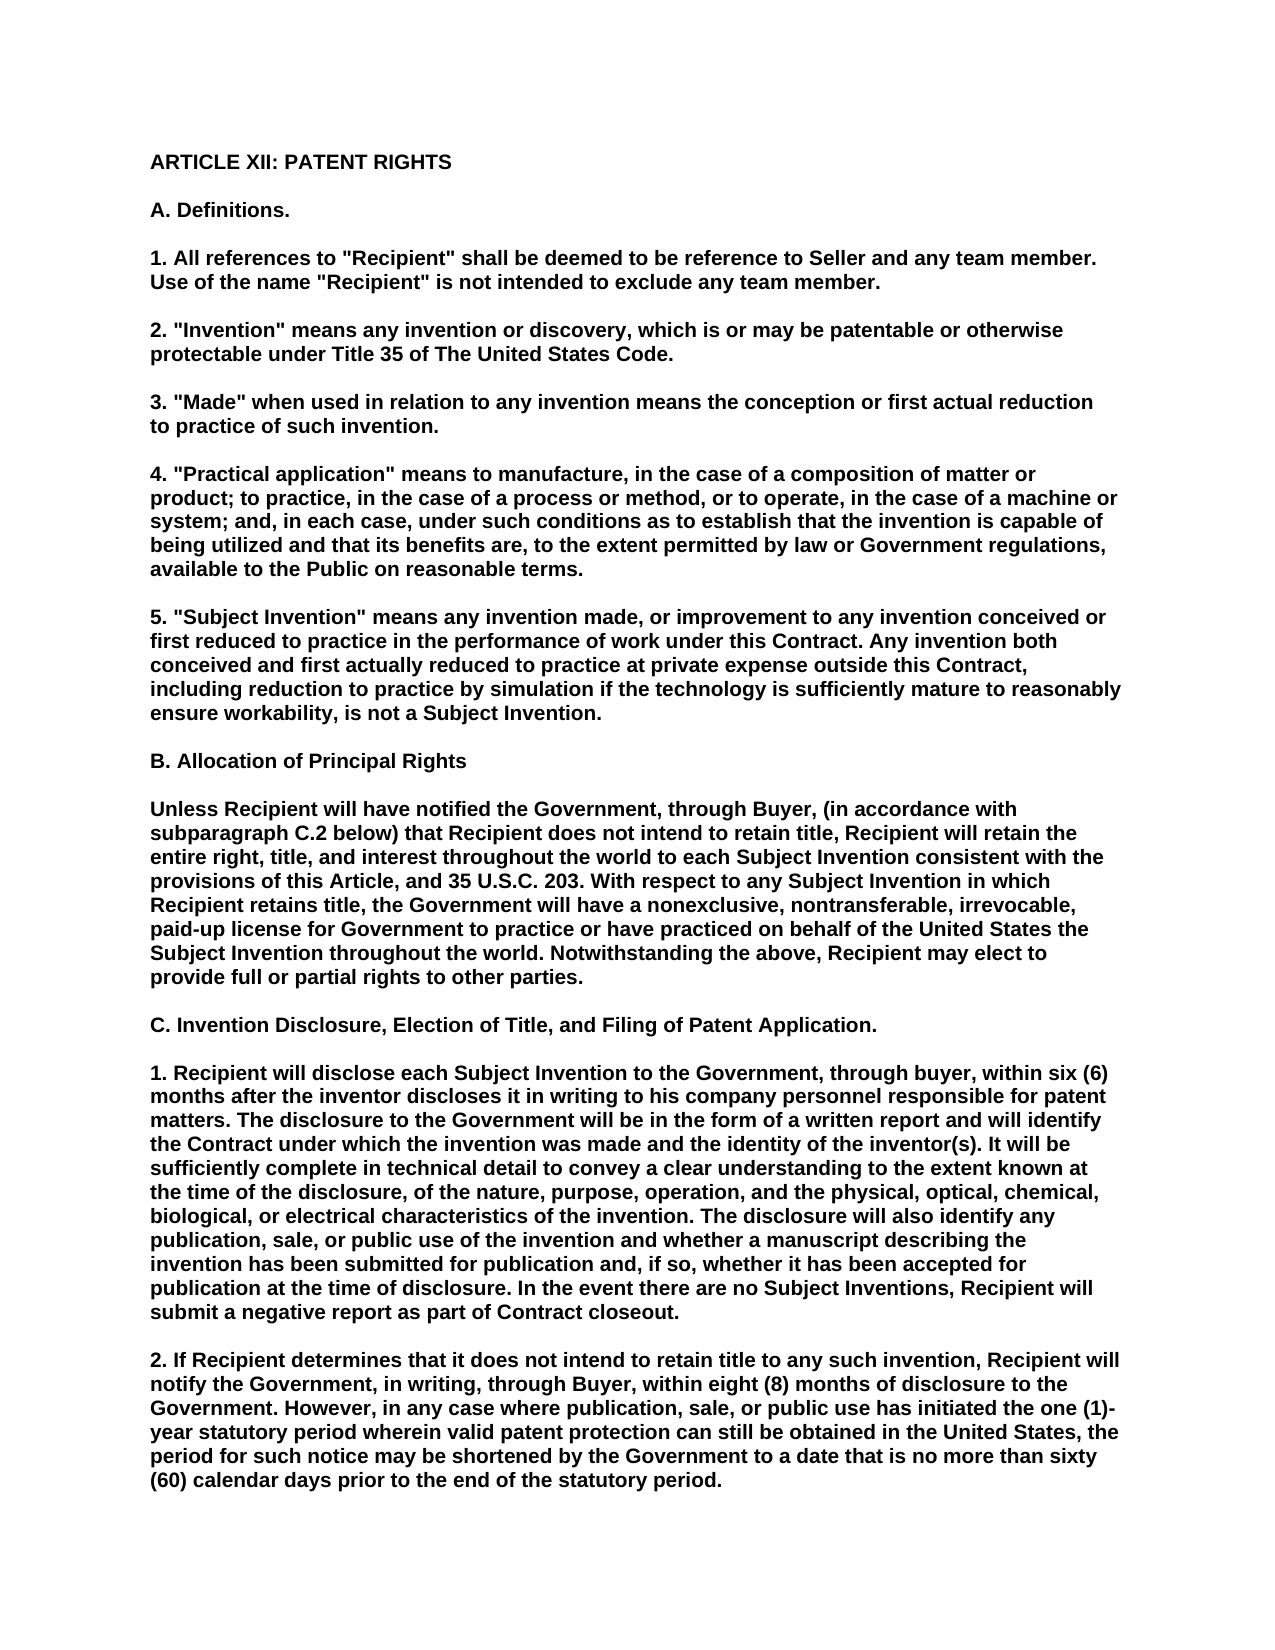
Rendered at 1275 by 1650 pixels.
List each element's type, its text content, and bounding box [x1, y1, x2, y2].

text 2. "Invention" means any invention or discovery, which is or may be patentable or otherwise protectable under Title 35 of The United States Code. [150, 318, 1125, 366]
text 4. "Practical application" means to manufacture, in the case of a composition of matter or product; to practice, in the case of a process or method, or to operate, in the case of a machine or system; and, in each case, under such conditions as to establish that the invention is capable of being utilized and that its benefits are, to the extent permitted by law or Government regulations, available to the Public on reasonable terms. [150, 461, 1125, 581]
text 1. Recipient will disclose each Subject Invention to the Government, through buyer, within six (6) months after the inventor discloses it in writing to his company personnel responsible for patent matters. The disclosure to the Government will be in the form of a written report and will identify the Contract under which the invention was made and the identity of the inventor(s). It will be sufficiently complete in technical detail to convey a clear understanding to the extent known at the time of the disclosure, of the nature, purpose, operation, and the physical, optical, chemical, biological, or electrical characteristics of the invention. The disclosure will also identify any publication, sale, or public use of the invention and whether a manuscript describing the invention has been submitted for publication and, if so, whether it has been accepted for publication at the time of disclosure. In the event there are no Subject Inventions, Recipient will submit a negative report as part of Contract closeout. [150, 1060, 1125, 1324]
text 3. "Made" when used in relation to any invention means the conception or first actual reduction [150, 389, 1125, 413]
text to practice of such invention. [150, 413, 1125, 437]
text 1. All references to "Recipient" shall be deemed to be reference to Seller and any team member. Use of the name "Recipient" is not intended to exclude any team member. [150, 246, 1125, 294]
text B. Allocation of Principal Rights [150, 749, 1125, 773]
text A. Definitions. [150, 198, 1125, 222]
text C. Invention Disclosure, Election of Title, and Filing of Patent Application. [150, 1012, 1125, 1036]
text Unless Recipient will have notified the Government, through Buyer, (in accordance with subparagraph C.2 below) that Recipient does not intend to retain title, Recipient will retain the entire right, title, and interest throughout the world to each Subject Invention consistent with the provisions of this Article, and 35 U.S.C. 203. With respect to any Subject Invention in which Recipient retains title, the Government will have a nonexclusive, nontransferable, irrevocable, paid-up license for Government to practice or have practiced on behalf of the United States the Subject Invention throughout the world. Notwithstanding the above, Recipient may elect to provide full or partial rights to other parties. [150, 797, 1125, 988]
text 2. If Recipient determines that it does not intend to retain title to any such invention, Recipient will notify the Government, in writing, through Buyer, within eight (8) months of disclosure to the Government. However, in any case where publication, sale, or public use has initiated the one (1)-year statutory period wherein valid patent protection can still be obtained in the United States, the period for such notice may be shortened by the Government to a date that is no more than sixty (60) calendar days prior to the end of the statutory period. [150, 1348, 1125, 1492]
text ARTICLE XII: PATENT RIGHTS [150, 150, 1125, 174]
text 5. "Subject Invention" means any invention made, or improvement to any invention conceived or first reduced to practice in the performance of work under this Contract. Any invention both conceived and first actually reduced to practice at private expense outside this Contract, including reduction to practice by simulation if the technology is sufficiently mature to reasonably ensure workability, is not a Subject Invention. [150, 605, 1125, 725]
